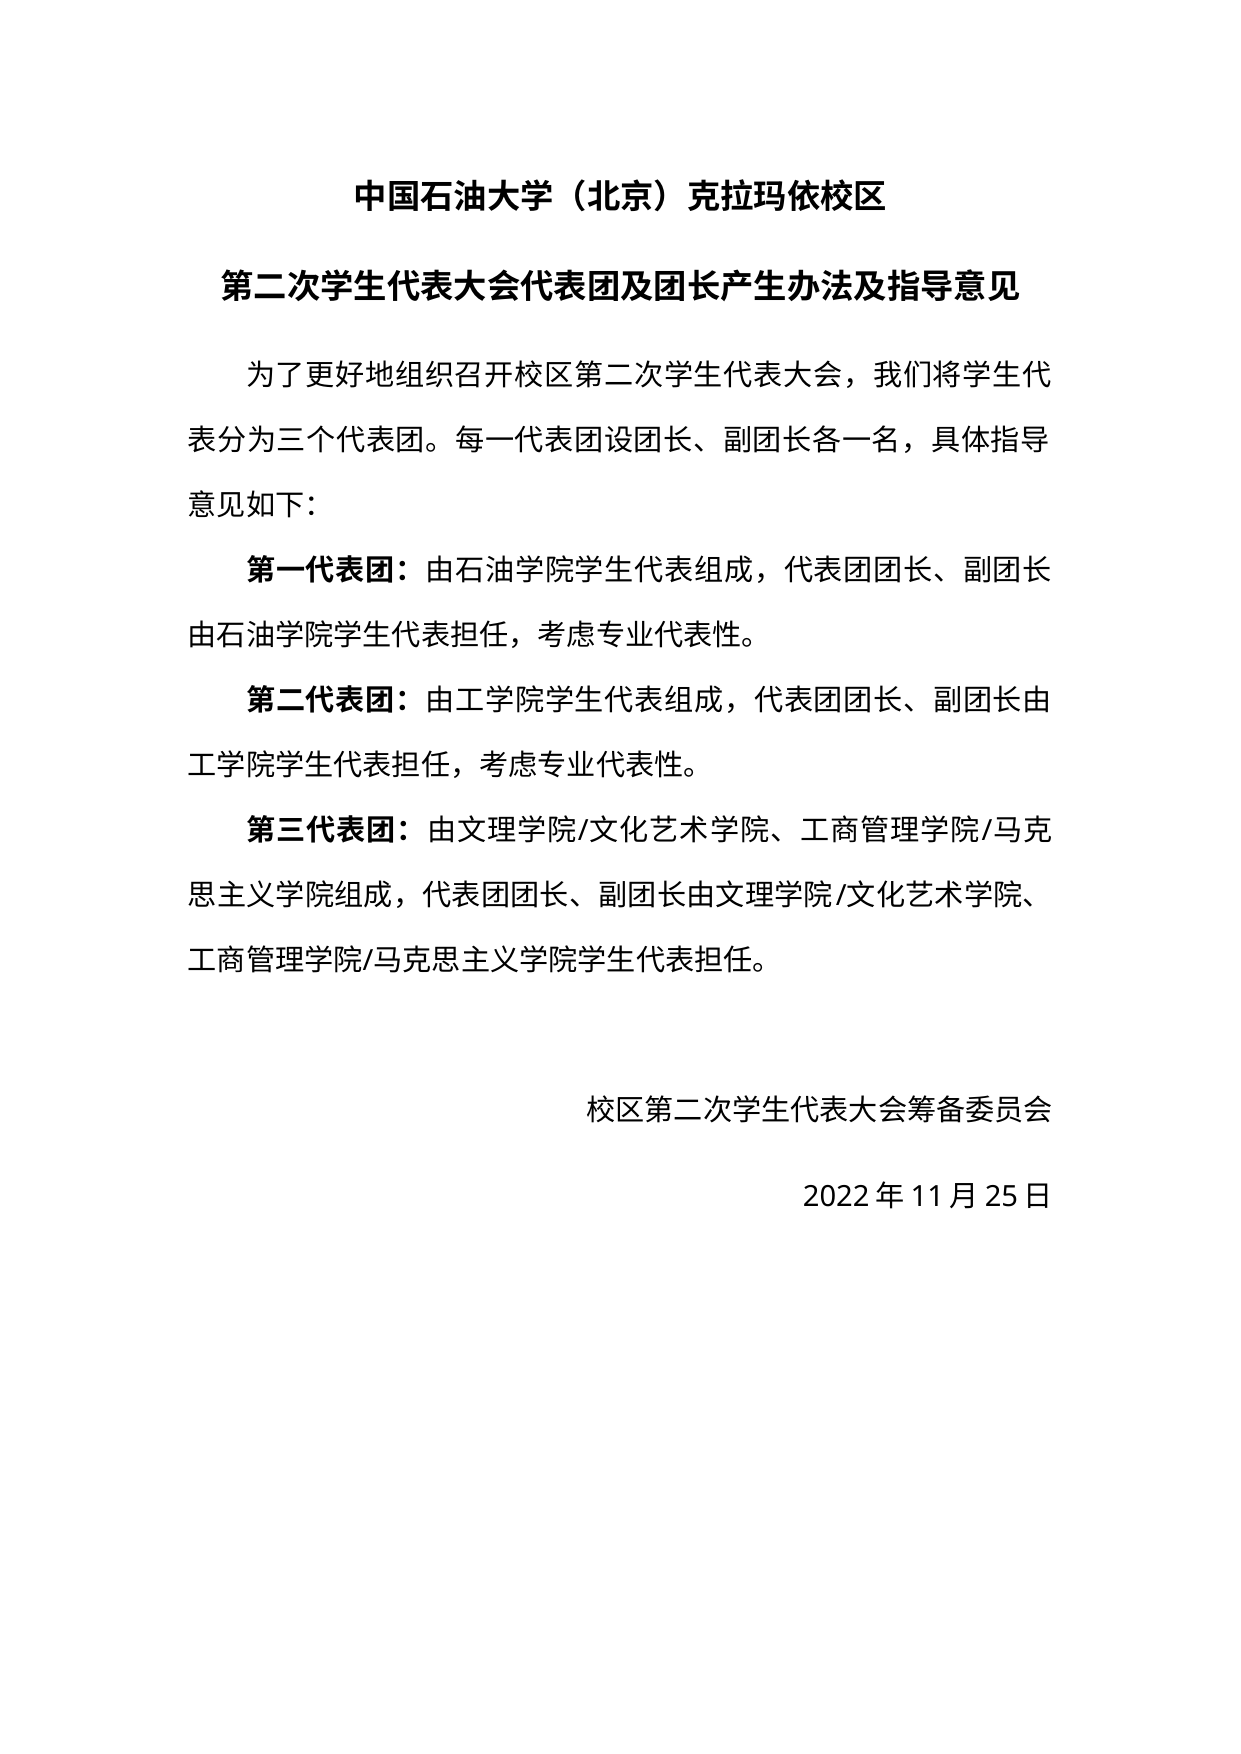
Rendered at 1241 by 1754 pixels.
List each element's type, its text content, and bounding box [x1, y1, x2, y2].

text 2022年11月25日 [187, 1161, 1053, 1226]
text 为了更好地组织召开校区第二次学生代表大会，我们将学生代表分为三个代表团。每一代表团设团长、副团长各一名，具体指导意见如下： [187, 340, 1053, 535]
text 第二次学生代表大会代表团及团长产生办法及指导意见 [187, 251, 1053, 316]
text 第一代表团：由石油学院学生代表组成，代表团团长、副团长由石油学院学生代表担任，考虑专业代表性。 [187, 535, 1053, 665]
text 中国石油大学（北京）克拉玛依校区 [187, 162, 1053, 227]
text 校区第二次学生代表大会筹备委员会 [187, 1075, 1053, 1140]
text 第三代表团：由文理学院/文化艺术学院、工商管理学院/马克思主义学院组成，代表团团长、副团长由文理学院/文化艺术学院、工商管理学院/马克思主义学院学生代表担任。 [187, 795, 1053, 990]
text 第二代表团：由工学院学生代表组成，代表团团长、副团长由工学院学生代表担任，考虑专业代表性。 [187, 665, 1053, 795]
